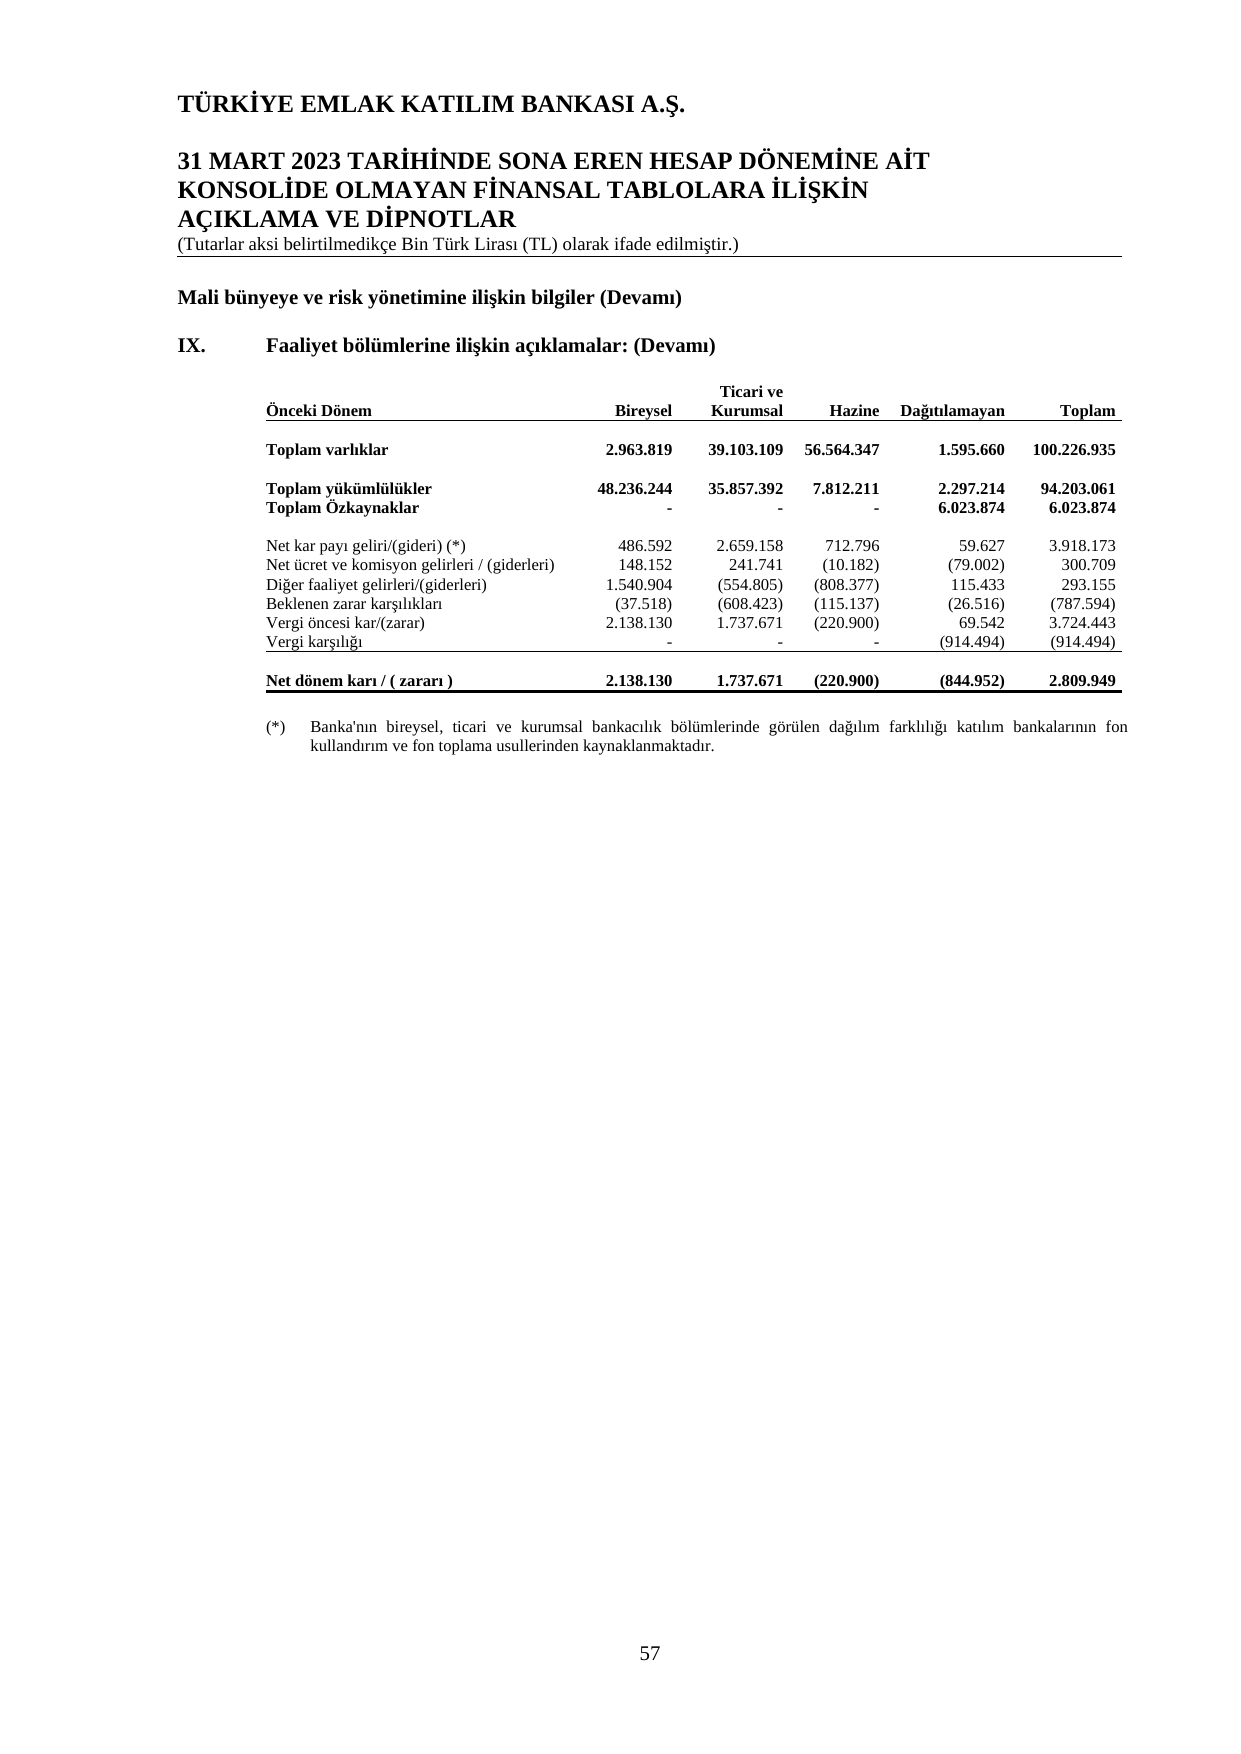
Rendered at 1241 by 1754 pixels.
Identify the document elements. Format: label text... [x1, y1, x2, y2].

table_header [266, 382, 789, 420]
text (*) Banka'nın bireysel, ticari ve kurumsal bankacılık bölümlerinde görülen dağılım farklılığı katılım bankalarının fon kullandırım ve fon toplama usullerinden kaynaklanmaktadır. [266, 716, 1129, 755]
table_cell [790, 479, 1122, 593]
text Mali bünyeye ve risk yönetimine ilişkin bilgiler (Devamı) [177, 286, 1122, 309]
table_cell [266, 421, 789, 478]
text IX. Faaliyet bölümlerine ilişkin açıklamalar: (Devamı) [177, 333, 1122, 357]
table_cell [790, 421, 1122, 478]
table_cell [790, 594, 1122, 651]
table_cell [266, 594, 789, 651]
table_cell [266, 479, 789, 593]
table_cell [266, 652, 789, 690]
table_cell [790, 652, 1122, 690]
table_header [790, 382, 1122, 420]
